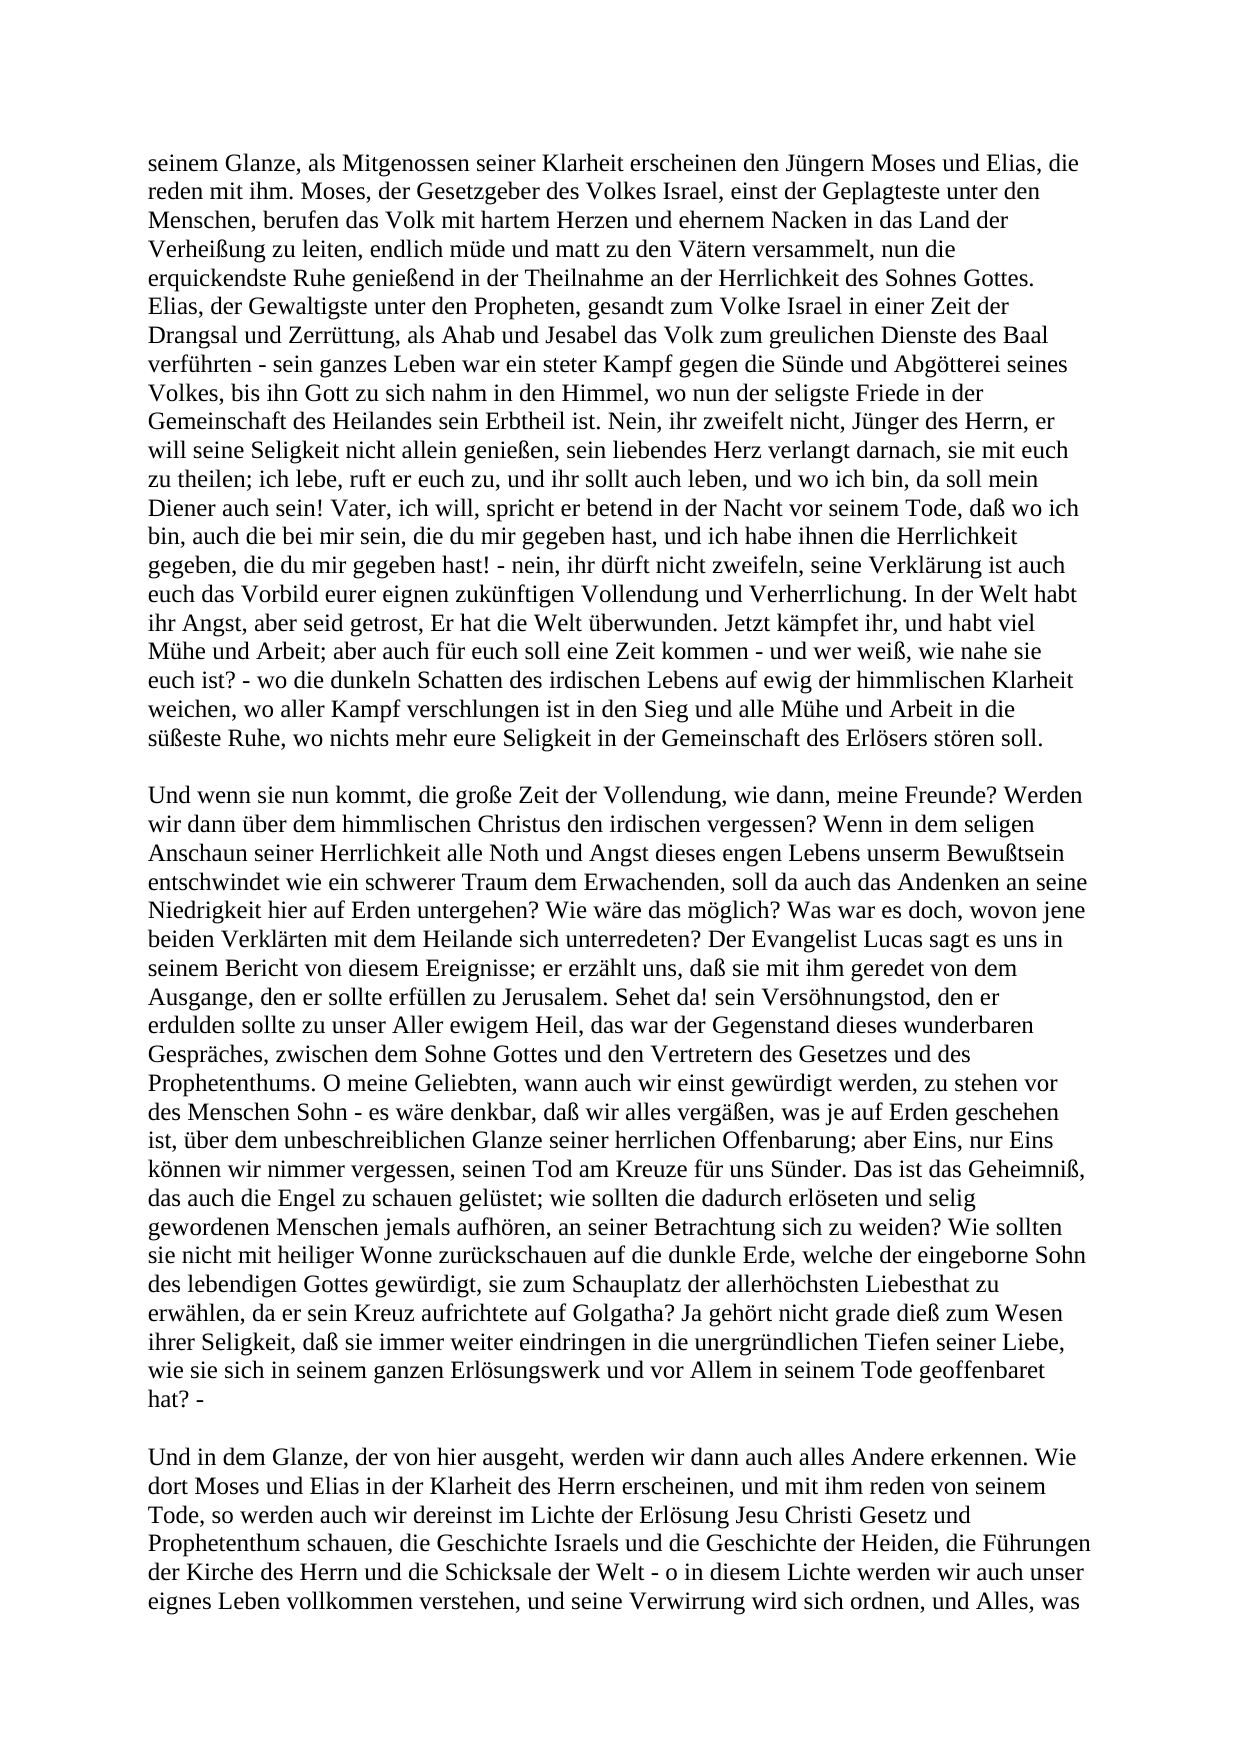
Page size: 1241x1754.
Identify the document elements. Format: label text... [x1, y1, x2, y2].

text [148, 148, 1093, 751]
text Und wenn sie nun kommt, die große Zeit der Vollendung, wie dann, meine Freunde? Werden wir dann über dem himmlischen Christus den irdischen vergessen? Wenn in dem seligen Anschaun seiner Herrlichkeit alle Noth und Angst dieses engen Lebens unserm Bewußtsein entschwindet wie ein schwerer Traum dem Erwachenden, soll da auch das Andenken an seine Niedrigkeit hier auf Erden untergehen? Wie wäre das möglich? Was war es doch, wovon jene beiden Verklärten mit dem Heilande sich unterredeten? Der Evangelist Lucas sagt es uns in seinem Bericht von diesem Ereignisse; er erzählt uns, daß sie mit ihm geredet von dem Ausgange, den er sollte erfüllen zu Jerusalem. Sehet da! sein Versöhnungstod, den er erdulden sollte zu unser Aller ewigem Heil, das war der Gegenstand dieses wunderbaren Gespräches, zwischen dem Sohne Gottes und den Vertretern des Gesetzes und des Prophetenthums. O meine Geliebten, wann auch wir einst gewürdigt werden, zu stehen vor des Menschen Sohn - es wäre denkbar, daß wir alles vergäßen, was je auf Erden geschehen ist, über dem unbeschreiblichen Glanze seiner herrlichen Offenbarung; aber Eins, nur Eins können wir nimmer vergessen, seinen Tod am Kreuze für uns Sünder. Das ist das Geheimniß, das auch die Engel zu schauen gelüstet; wie sollten die dadurch erlöseten und selig gewordenen Menschen jemals aufhören, an seiner Betrachtung sich zu weiden? Wie sollten sie nicht mit heiliger Wonne zurückschauen auf die dunkle Erde, welche der eingeborne Sohn des lebendigen Gottes gewürdigt, sie zum Schauplatz der allerhöchsten Liebesthat zu erwählen, da er sein Kreuz aufrichtete auf Golgatha? Ja gehört nicht grade dieß zum Wesen ihrer Seligkeit, daß sie immer weiter eindringen in die unergründlichen Tiefen seiner Liebe, wie sie sich in seinem ganzen Erlösungswerk und vor Allem in seinem Tode geoffenbaret hat? - [148, 781, 1093, 1413]
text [148, 1442, 1093, 1615]
